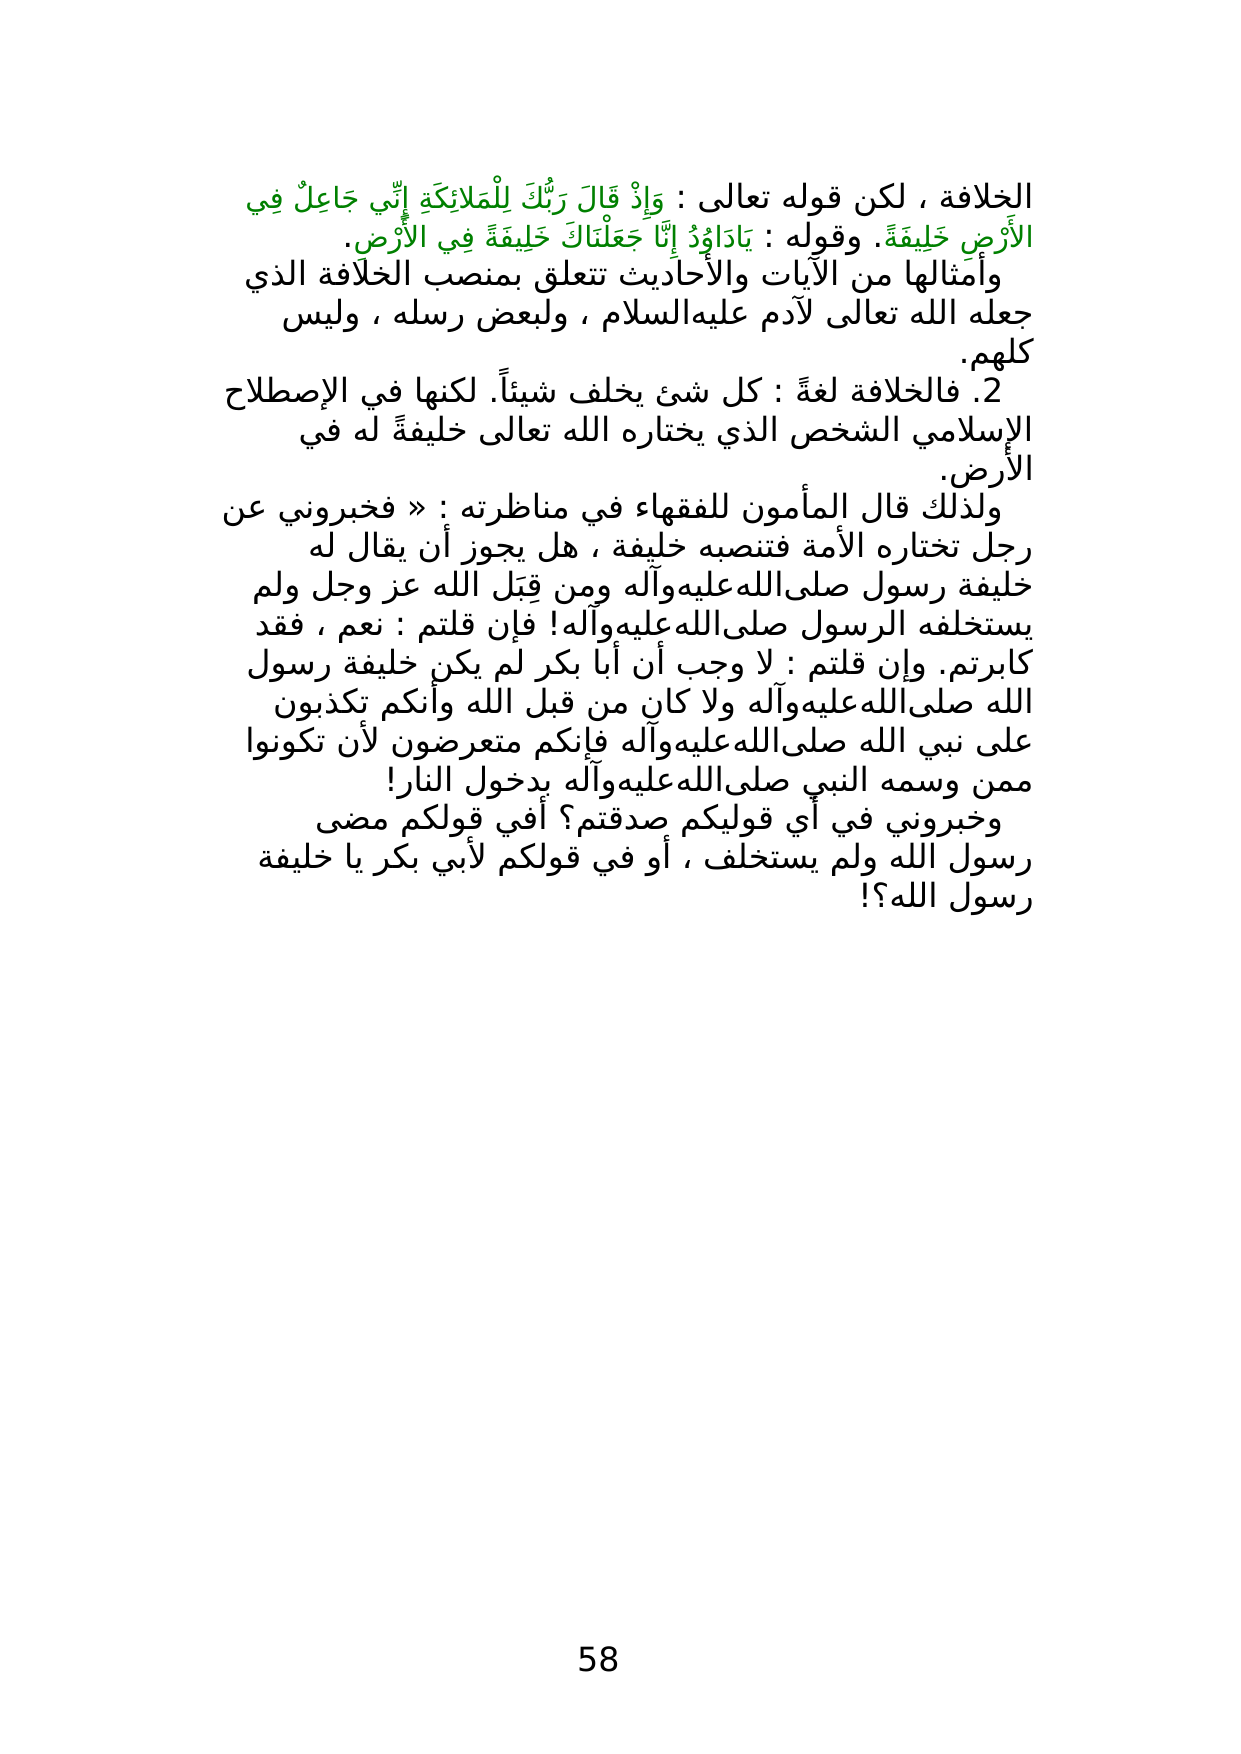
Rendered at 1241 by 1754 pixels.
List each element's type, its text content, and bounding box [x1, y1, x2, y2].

text وأمثالها من الآيات والأحاديث تتعلق بمنصب الخلافة الذي جعله الله تعالى لآدم عليه‌السلام ، ولبعض رسله ، وليس كلهم. [222, 255, 1033, 371]
text الخلافة ، لكن قوله تعالى : وَإِذْ قَالَ رَبُّكَ لِلْمَلائِكَةِ إِنِّي جَاعِلٌ فِي الأَرْضِ خَلِيفَةً. وقوله : يَادَاوُدُ إِنَّا جَعَلْنَاكَ خَلِيفَةً فِي الأَرْضِ. [222, 177, 1033, 255]
text 2. فالخلافة لغةً : كل شئ يخلف شيئاً. لكنها في الإصطلاح الإسلامي الشخص الذي يختاره الله تعالى خليفةً له في الأرض. [222, 371, 1033, 488]
text ولذلك قال المأمون للفقهاء في مناظرته : « فخبروني عن رجل تختاره الأمة فتنصبه خليفة ، هل يجوز أن يقال له خليفة رسول صلى‌الله‌عليه‌وآله ومن قِبَل الله عز وجل ولم يستخلفه الرسول صلى‌الله‌عليه‌وآله! فإن قلتم : نعم ، فقد كابرتم. وإن قلتم : لا وجب أن أبا بكر لم يكن خليفة رسول الله صلى‌الله‌عليه‌وآله ولا كان من قبل الله وأنكم تكذبون على نبي الله صلى‌الله‌عليه‌وآله فإنكم متعرضون لأن تكونوا ممن وسمه النبي صلى‌الله‌عليه‌وآله بدخول النار! [222, 488, 1033, 799]
text وخبروني في أي قوليكم صدقتم؟ أفي قولكم مضى رسول الله ولم يستخلف ، أو في قولكم لأبي بكر يا خليفة رسول الله؟! [222, 799, 1033, 915]
